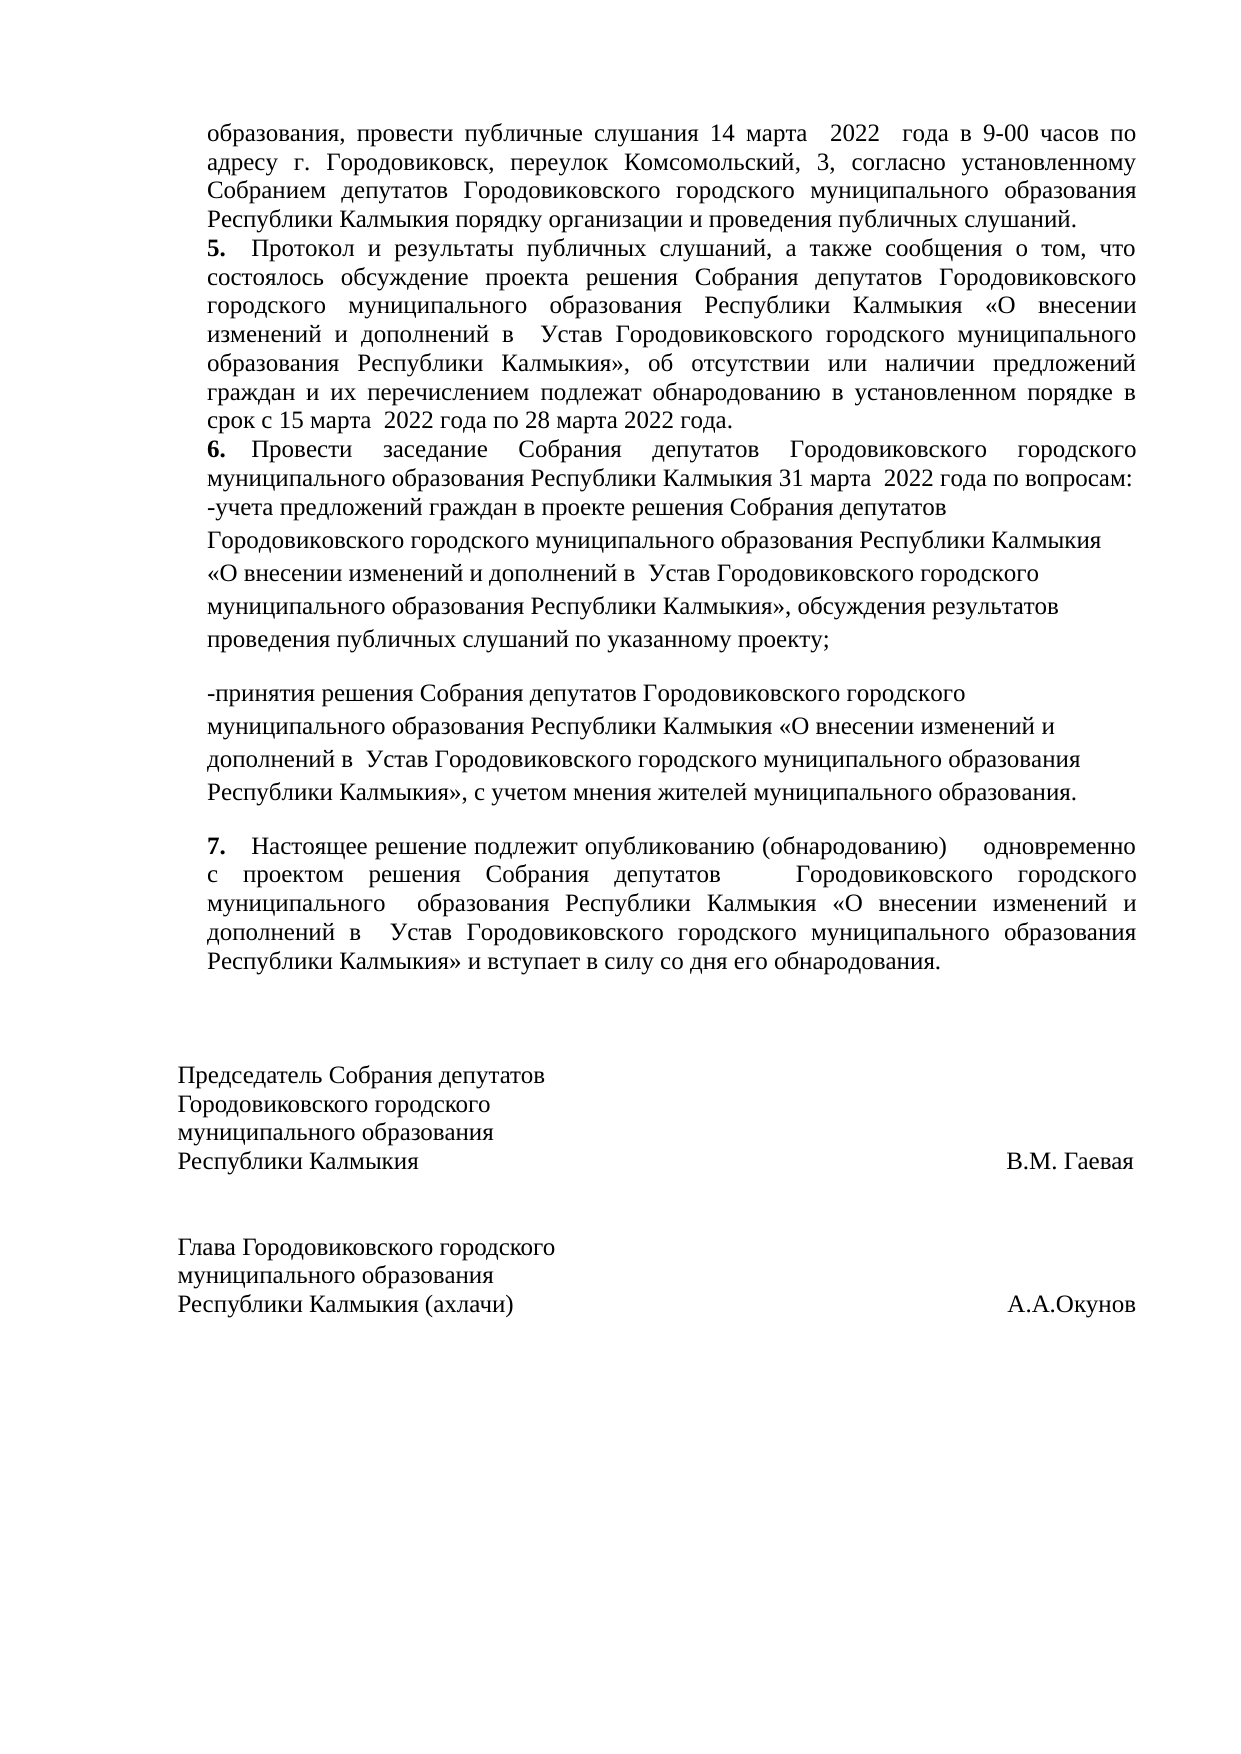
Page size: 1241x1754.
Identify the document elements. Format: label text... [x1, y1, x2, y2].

text -учета предложений граждан в проекте решения Собрания депутатов Городовиковского городского муниципального образования Республики Калмыкия «О внесении изменений и дополнений в Устав Городовиковского городского муниципального образования Республики Калмыкия», обсуждения результатов проведения публичных слушаний по указанному проекту; [207, 492, 1137, 653]
list Настоящее решение подлежит опубликованию (обнародованию) одновременно с проектом решения Собрания депутатов Городовиковского городского муниципального образования Республики Калмыкия «О внесении изменений и дополнений в Устав Городовиковского городского муниципального образования Республики Калмыкия» и вступает в силу со дня его обнародования. [207, 831, 1137, 974]
text -принятия решения Собрания депутатов Городовиковского городского муниципального образования Республики Калмыкия «О внесении изменений и дополнений в Устав Городовиковского городского муниципального образования Республики Калмыкия», с учетом мнения жителей муниципального образования. [207, 678, 1137, 806]
list Протокол и результаты публичных слушаний, а также сообщения о том, что состоялось обсуждение проекта решения Собрания депутатов Городовиковского городского муниципального образования Республики Калмыкия «О внесении изменений и дополнений в Устав Городовиковского городского муниципального образования Республики Калмыкия», об отсутствии или наличии предложений граждан и их перечислением подлежат обнародованию в установленном порядке в срок с 15 марта 2022 года по 28 марта 2022 года. [207, 233, 1137, 434]
text Республики Калмыкия В.М. Гаевая [177, 1146, 1152, 1175]
list Провести заседание Собрания депутатов Городовиковского городского муниципального образования Республики Калмыкия 31 марта 2022 года по вопросам: [207, 434, 1137, 492]
text Республики Калмыкия (ахлачи) А.А.Окунов [177, 1289, 1152, 1318]
text Председатель Собрания депутатов [177, 1060, 1152, 1089]
text муниципального образования [177, 1117, 1152, 1146]
text муниципального образования [177, 1261, 1152, 1289]
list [207, 118, 1137, 233]
text Глава Городовиковского городского [177, 1232, 1152, 1261]
text Городовиковского городского [177, 1089, 1152, 1117]
